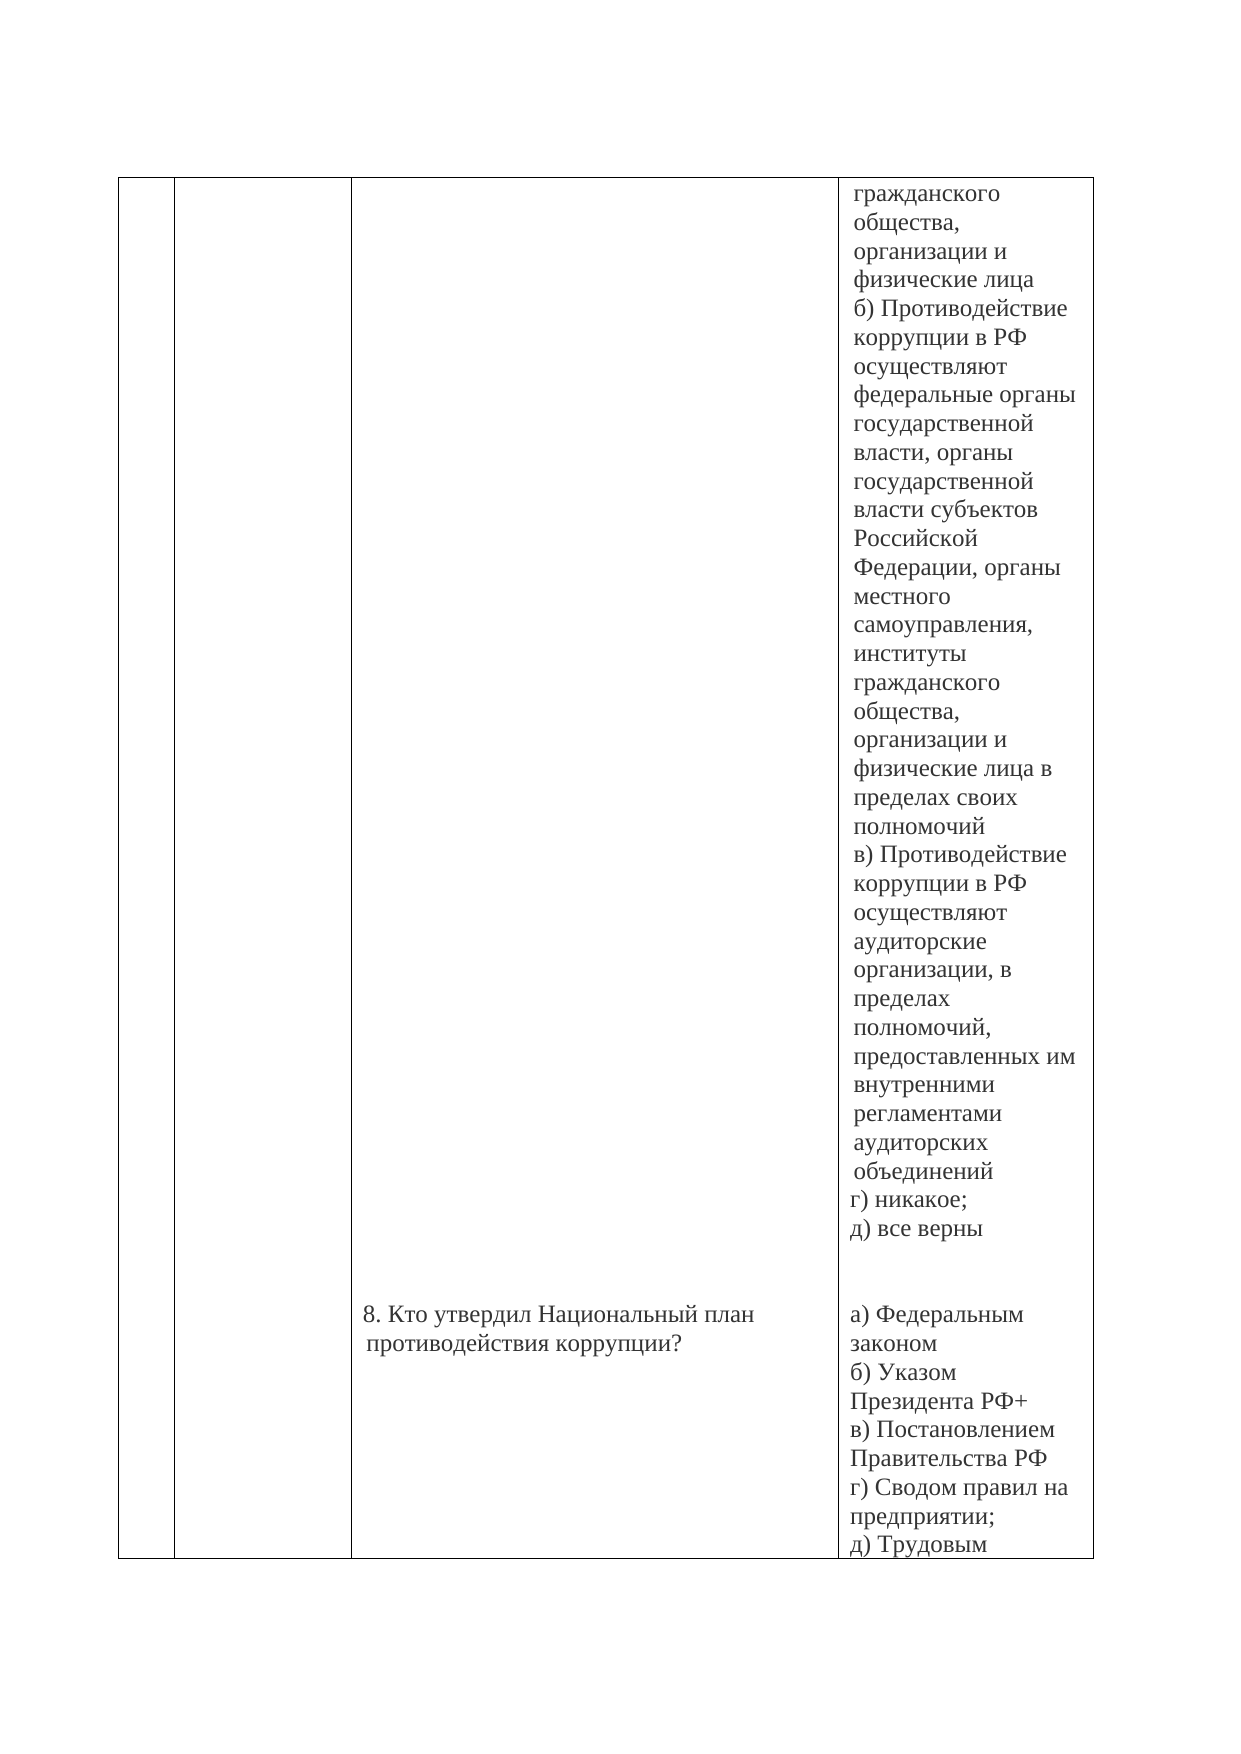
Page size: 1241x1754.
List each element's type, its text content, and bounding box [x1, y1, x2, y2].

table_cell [839, 178, 1093, 1558]
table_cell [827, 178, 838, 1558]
table_cell 3 [119, 178, 174, 1558]
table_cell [175, 178, 351, 1558]
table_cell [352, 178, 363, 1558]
